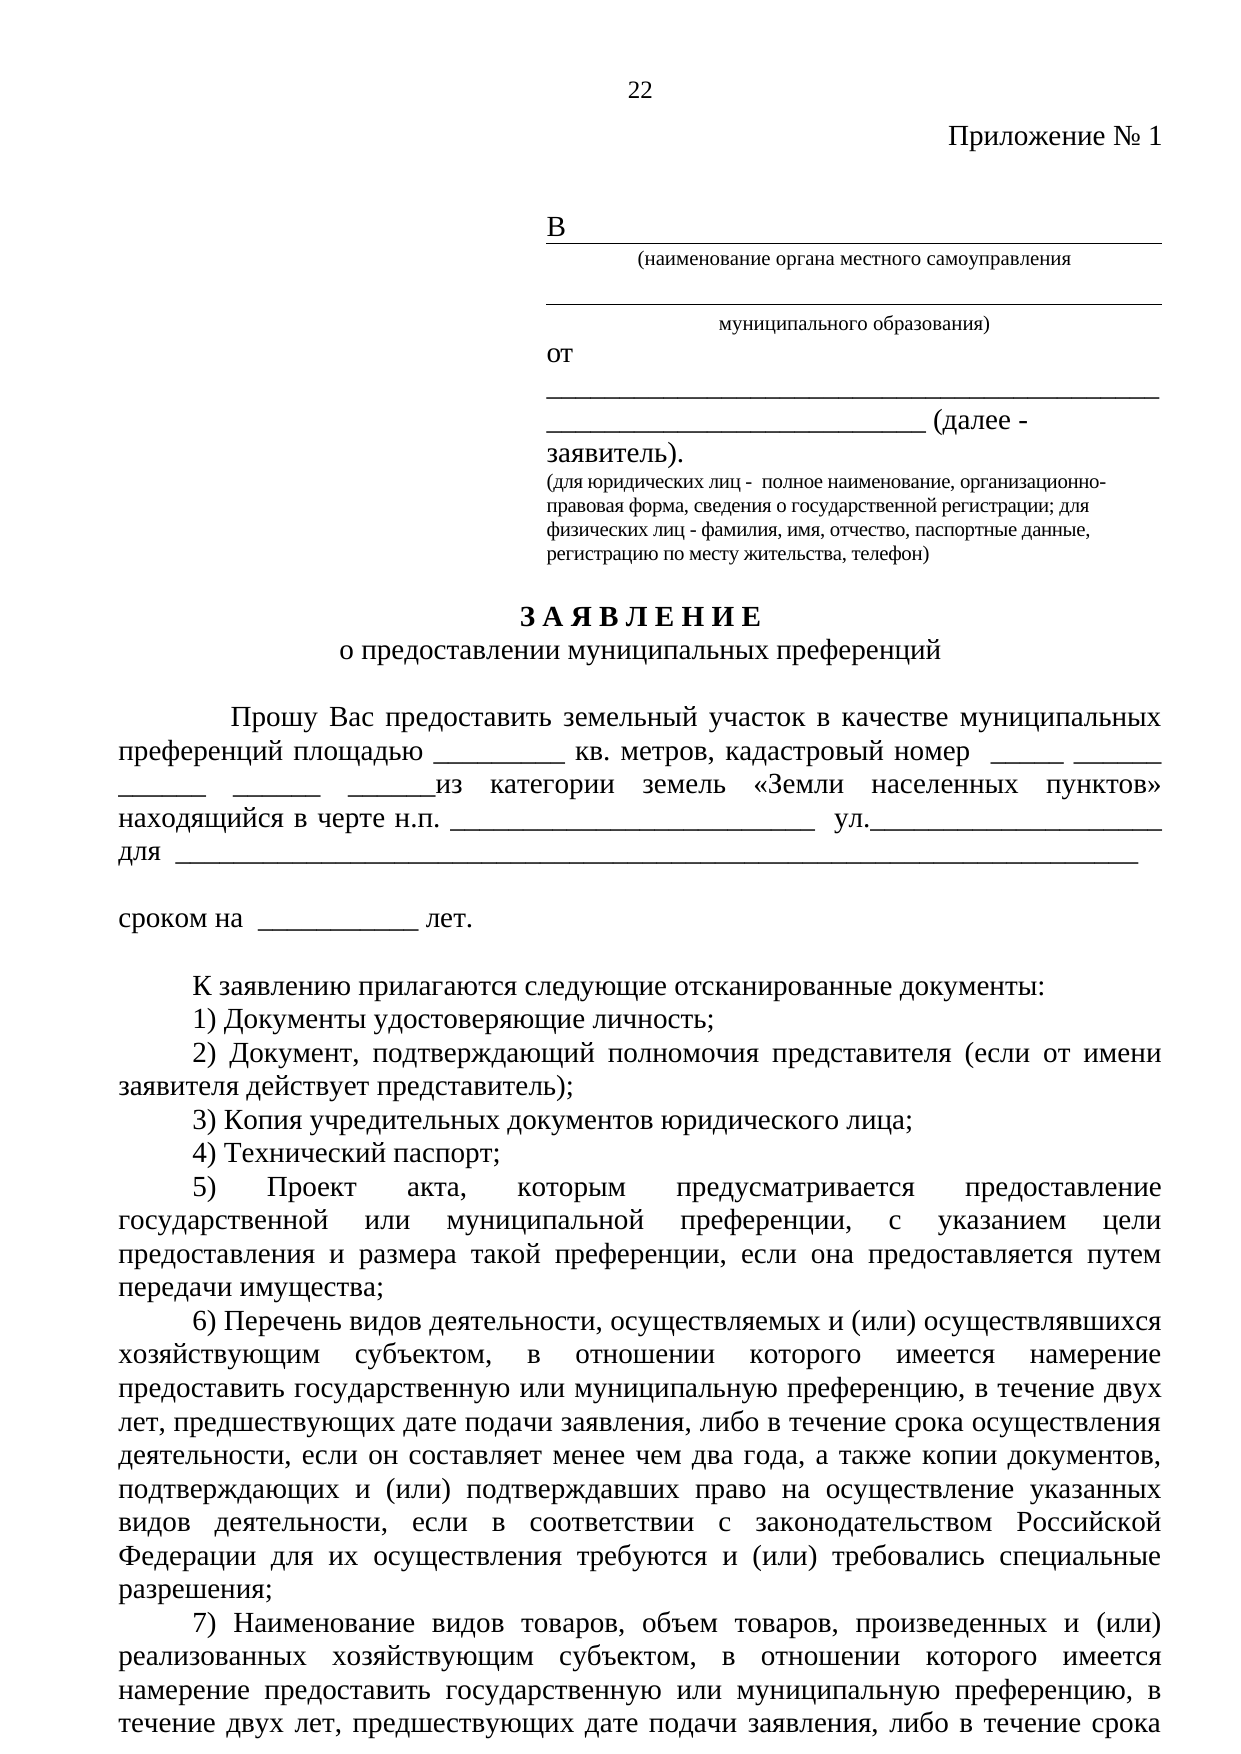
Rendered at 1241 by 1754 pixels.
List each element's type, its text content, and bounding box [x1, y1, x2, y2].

text 6) Перечень видов деятельности, осуществляемых и (или) осуществлявшихся хозяйствующим субъектом, в отношении которого имеется намерение предоставить государственную или муниципальную преференцию, в течение двух лет, предшествующих дате подачи заявления, либо в течение срока осуществления деятельности, если он составляет менее чем два года, а также копии документов, подтверждающих и (или) подтверждавших право на осуществление указанных видов деятельности, если в соответствии с законодательством Российской Федерации для их осуществления требуются и (или) требовались специальные разрешения; [118, 1303, 1162, 1605]
text (для юридических лиц - полное наименование, организационно-правовая форма, сведения о государственной регистрации; для физических лиц - фамилия, имя, отчество, паспортные данные, регистрацию по месту жительства, телефон) [546, 469, 1162, 565]
text З А Я В Л Е Н И Е [118, 599, 1162, 632]
text 3) Копия учредительных документов юридического лица; [118, 1102, 1162, 1135]
text муниципального образования) [546, 305, 1162, 335]
text К заявлению прилагаются следующие отсканированные документы: [118, 968, 1162, 1001]
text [118, 1605, 1162, 1739]
text о предоставлении муниципальных преференций [118, 632, 1162, 666]
text В [546, 209, 1162, 243]
text 4) Технический паспорт; [118, 1135, 1162, 1169]
text Приложение № 1 [708, 118, 1162, 152]
text 1) Документы удостоверяющие личность; [118, 1001, 1162, 1035]
text 5) Проект акта, которым предусматривается предоставление государственной или муниципальной преференции, с указанием цели предоставления и размера такой преференции, если она предоставляется путем передачи имущества; [118, 1169, 1162, 1303]
text 2) Документ, подтверждающий полномочия представителя (если от имени заявителя действует представитель); [118, 1035, 1162, 1102]
text от ____________________________________________________________________ (далее - заявитель). [546, 335, 1162, 469]
text Прошу Вас предоставить земельный участок в качестве муниципальных преференций площадью _________ кв. метров, кадастровый номер _____ ______ ______ ______ ______из категории земель «Земли населенных пунктов» находящийся в черте н.п. _________________________ ул.____________________ для __________________________________________________________________ [118, 699, 1162, 867]
text (наименование органа местного самоуправления [546, 244, 1162, 270]
text сроком на ___________ лет. [118, 901, 1162, 934]
